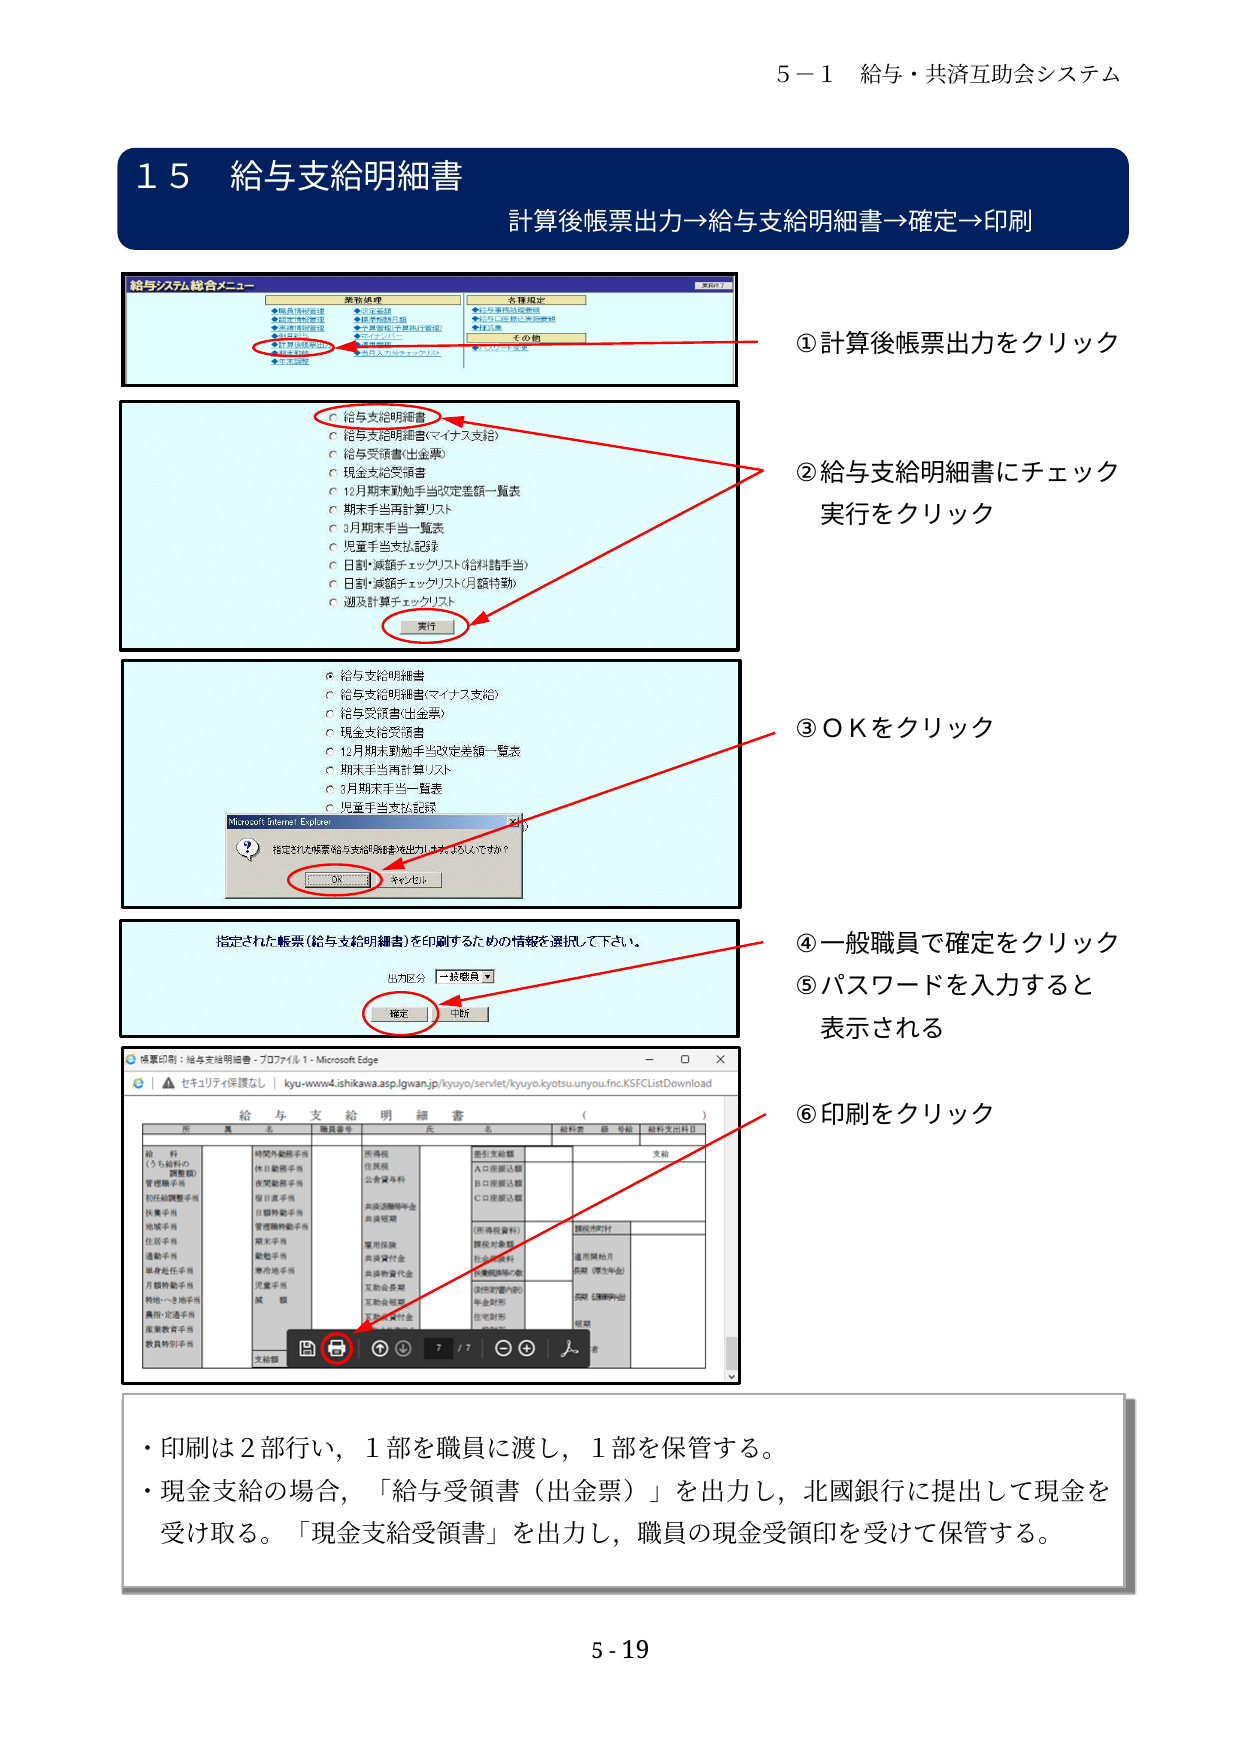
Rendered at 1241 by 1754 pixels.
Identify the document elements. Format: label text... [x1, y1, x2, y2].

picture [384, 611, 467, 641]
text ①計算後帳票出力をクリック [773, 320, 1120, 363]
picture [124, 1049, 738, 1382]
picture [124, 662, 738, 906]
picture [125, 276, 735, 384]
picture [122, 922, 736, 1035]
text ③ＯＫをクリック [773, 706, 1120, 748]
picture [122, 403, 736, 648]
text ⑤パスワードを入力すると [773, 963, 1120, 1005]
picture [402, 403, 736, 464]
picture [365, 994, 437, 1033]
text ④一般職員で確定をクリック [773, 920, 1120, 963]
picture [255, 341, 332, 354]
text 実行をクリック [773, 492, 1120, 534]
picture [317, 406, 438, 427]
text ⑥印刷をクリック [773, 1091, 1120, 1134]
text ②給与支給明細書にチェック [773, 449, 1120, 492]
text 表示される [798, 1005, 1120, 1048]
